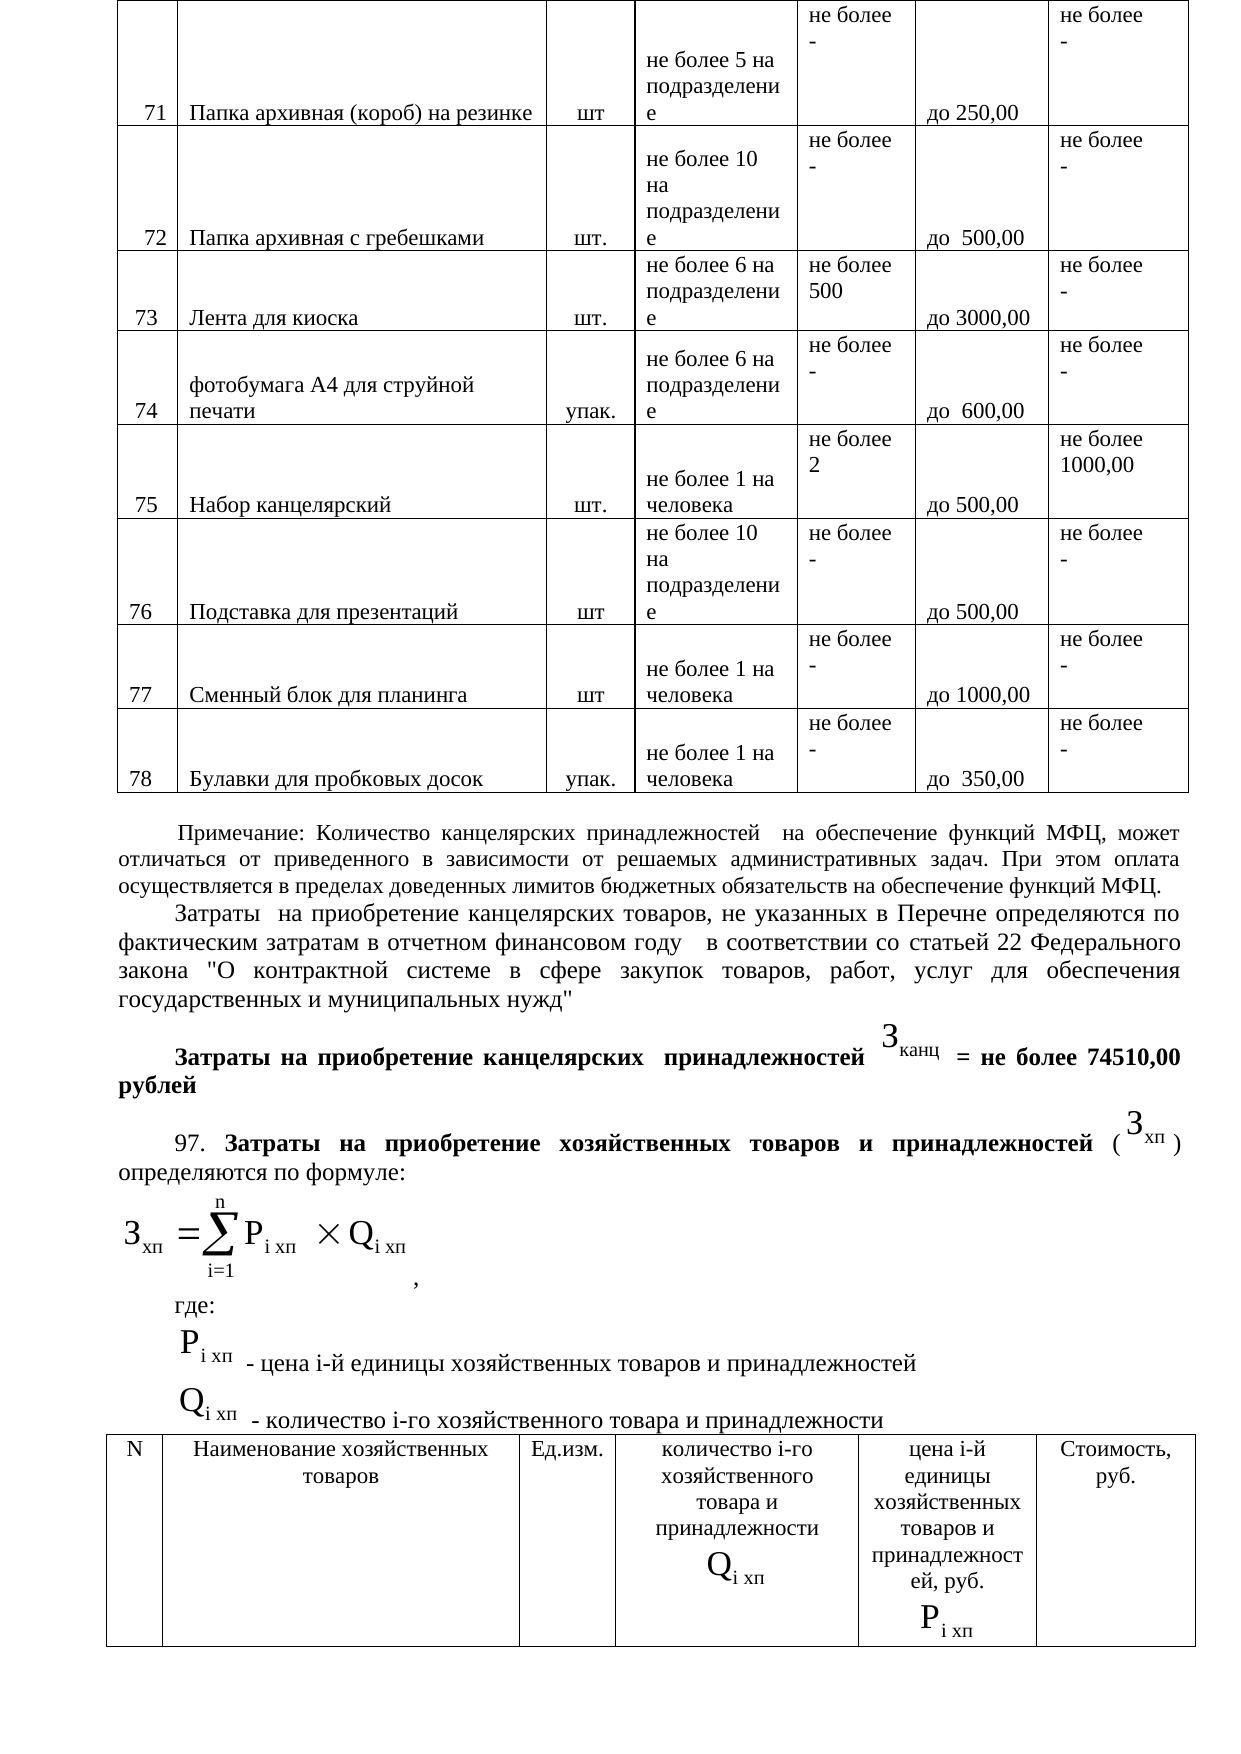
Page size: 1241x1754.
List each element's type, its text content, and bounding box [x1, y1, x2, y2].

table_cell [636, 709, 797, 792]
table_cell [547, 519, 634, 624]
text , [118, 1186, 1181, 1290]
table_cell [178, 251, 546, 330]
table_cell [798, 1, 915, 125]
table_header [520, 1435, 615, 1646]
text Примечание: Количество канцелярских принадлежностей на обеспечение функций МФЦ, может отличаться от приведенного в зависимости от решаемых административных задач. При этом оплата осуществляется в пределах доведенных лимитов бюджетных обязательств на обеспечение функций МФЦ. [118, 819, 1181, 898]
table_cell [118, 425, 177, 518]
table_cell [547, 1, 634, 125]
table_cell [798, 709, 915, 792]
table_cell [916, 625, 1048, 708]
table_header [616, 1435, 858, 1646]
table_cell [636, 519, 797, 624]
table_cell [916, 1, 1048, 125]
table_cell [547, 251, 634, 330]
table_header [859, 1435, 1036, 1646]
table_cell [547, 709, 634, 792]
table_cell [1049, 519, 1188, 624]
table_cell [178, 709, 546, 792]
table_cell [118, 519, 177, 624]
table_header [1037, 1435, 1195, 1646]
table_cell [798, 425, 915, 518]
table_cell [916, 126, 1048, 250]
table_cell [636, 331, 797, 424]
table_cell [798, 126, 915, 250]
text - цена i-й единицы хозяйственных товаров и принадлежностей [118, 1319, 1181, 1377]
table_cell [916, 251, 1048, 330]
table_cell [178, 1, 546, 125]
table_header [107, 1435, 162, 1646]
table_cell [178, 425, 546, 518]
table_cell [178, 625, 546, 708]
text 97. Затраты на приобретение хозяйственных товаров и принадлежностей () определяются по формуле: [118, 1099, 1181, 1186]
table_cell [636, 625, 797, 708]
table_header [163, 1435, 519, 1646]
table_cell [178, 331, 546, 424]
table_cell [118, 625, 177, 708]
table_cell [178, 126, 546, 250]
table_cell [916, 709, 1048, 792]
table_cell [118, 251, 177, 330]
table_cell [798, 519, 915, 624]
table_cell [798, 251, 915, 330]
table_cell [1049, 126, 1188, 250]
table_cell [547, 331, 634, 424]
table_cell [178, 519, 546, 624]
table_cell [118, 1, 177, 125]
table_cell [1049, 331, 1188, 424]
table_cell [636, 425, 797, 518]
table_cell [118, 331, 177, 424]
text Затраты на приобретение канцелярских товаров, не указанных в Перечне определяются по фактическим затратам в отчетном финансовом году в соответствии со статьей 22 Федерального закона "О контрактной системе в сфере закупок товаров, работ, услуг для обеспечения государственных и муниципальных нужд" [118, 898, 1181, 1013]
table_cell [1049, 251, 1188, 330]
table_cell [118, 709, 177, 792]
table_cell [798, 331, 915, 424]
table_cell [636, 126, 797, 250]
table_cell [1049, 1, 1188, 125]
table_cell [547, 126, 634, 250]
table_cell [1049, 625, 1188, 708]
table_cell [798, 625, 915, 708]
text где: [118, 1290, 1181, 1319]
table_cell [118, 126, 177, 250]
text Затраты на приобретение канцелярских принадлежностей = не более 74510,00 рублей [118, 1013, 1181, 1099]
text - количество i-го хозяйственного товара и принадлежности [118, 1377, 1181, 1434]
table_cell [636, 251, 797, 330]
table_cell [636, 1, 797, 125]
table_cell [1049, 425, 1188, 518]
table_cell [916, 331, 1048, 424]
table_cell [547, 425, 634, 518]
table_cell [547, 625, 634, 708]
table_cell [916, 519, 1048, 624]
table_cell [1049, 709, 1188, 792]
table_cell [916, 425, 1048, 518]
